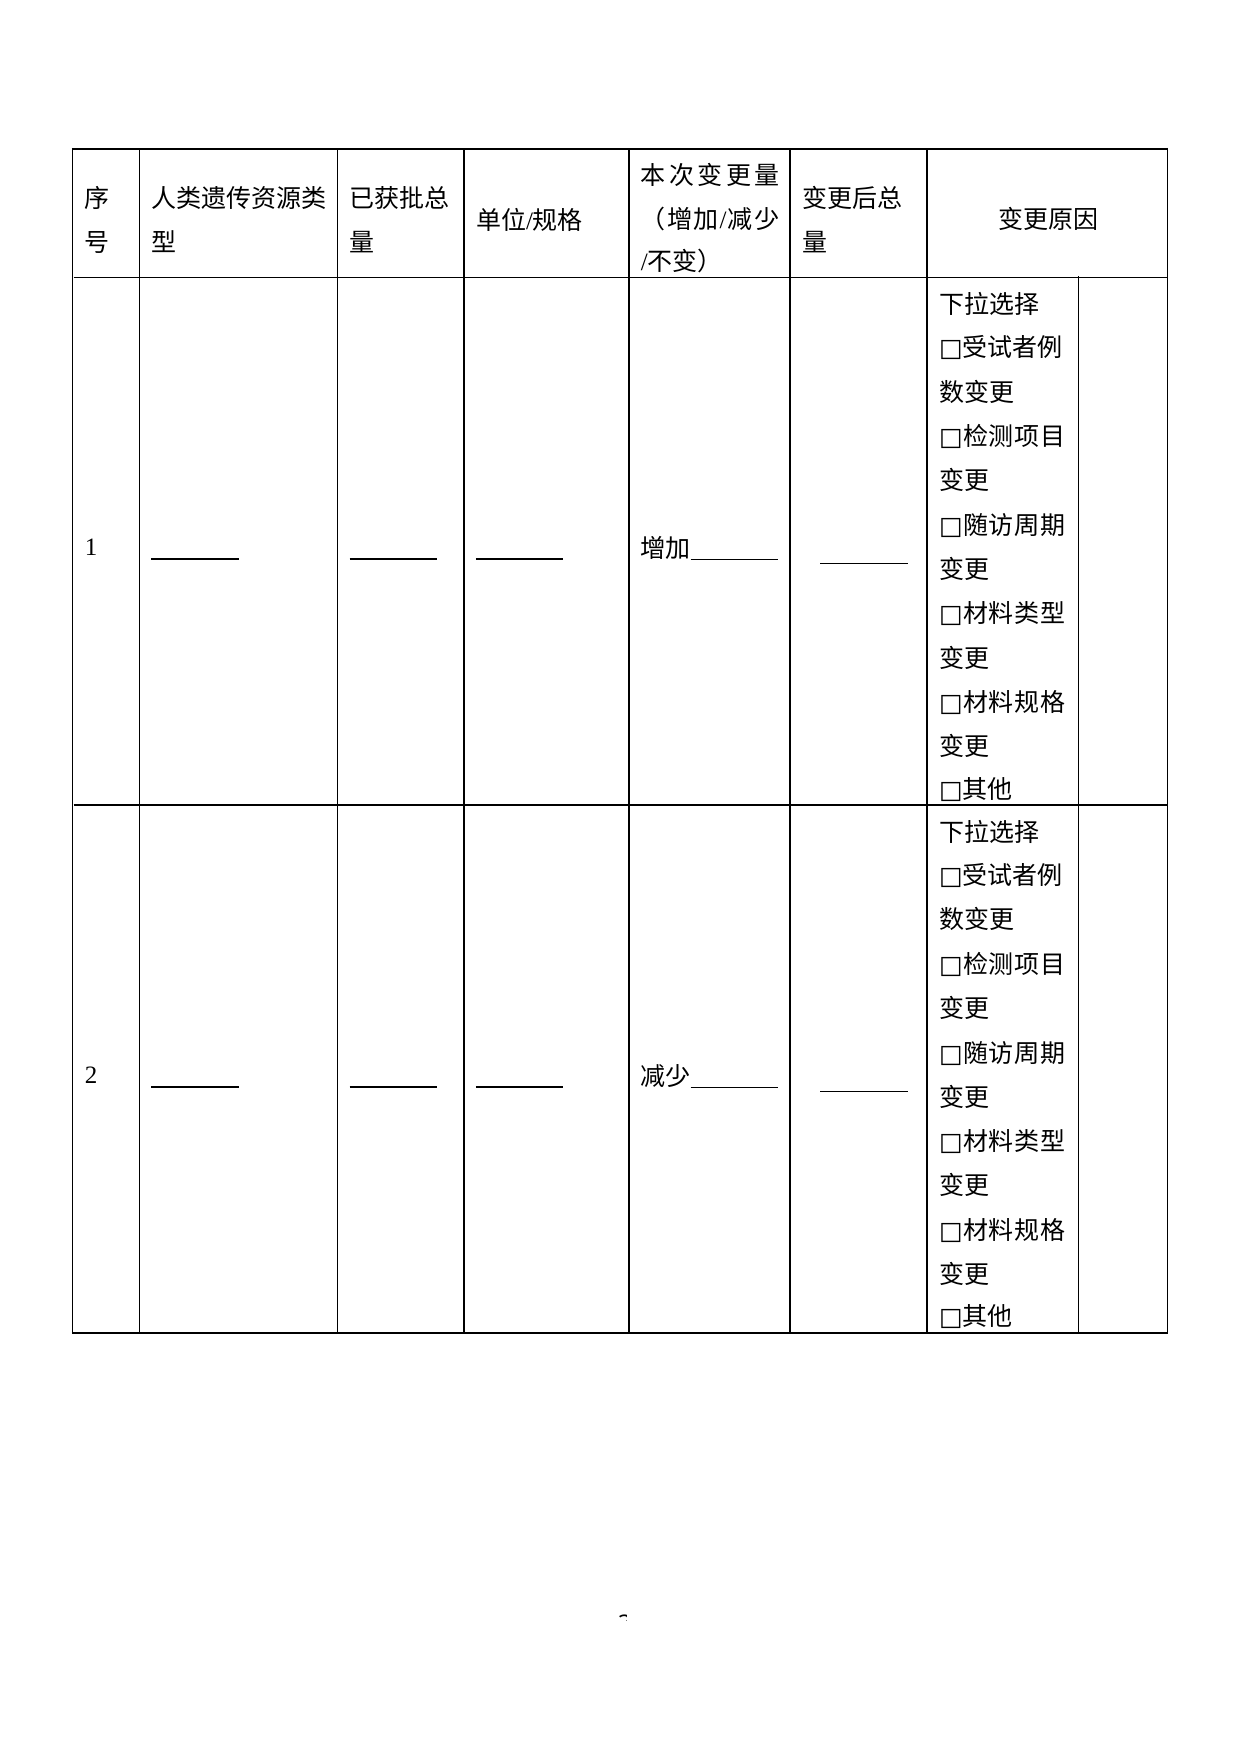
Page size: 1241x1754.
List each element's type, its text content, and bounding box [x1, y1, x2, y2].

table_cell [791, 278, 926, 804]
table_cell [791, 806, 926, 1332]
table_header 序号 [73, 150, 139, 276]
table_cell 1 [73, 278, 139, 804]
table_cell 下拉选择 □受试者例数变更 □检测项目变更 □随访周期变更 □材料类型变更 □材料规格变更 □其他 [928, 806, 1078, 1332]
table_cell [338, 806, 463, 1332]
table_cell [1079, 278, 1167, 804]
table_header 单位/规格 [465, 150, 628, 276]
table_header 变更原因 [928, 150, 1167, 276]
table_cell [465, 278, 628, 804]
table_cell 增加 [630, 278, 789, 804]
table_cell [465, 806, 628, 1332]
table_cell 减少 [630, 806, 789, 1332]
table_cell 下拉选择 □受试者例数变更 □检测项目变更 □随访周期变更 □材料类型变更 □材料规格变更 □其他 [928, 278, 1078, 804]
table_header 人类遗传资源类型 [140, 150, 337, 276]
table_header 已获批总量 [338, 150, 463, 276]
table_cell [1079, 806, 1167, 1332]
table_header 本次变更量 （增加/减少 /不变） [630, 150, 789, 276]
table_cell [140, 806, 337, 1332]
table_cell [338, 278, 463, 804]
table_header 变更后总量 [791, 150, 926, 276]
table_cell [140, 278, 337, 804]
table_cell 2 [73, 805, 139, 1332]
